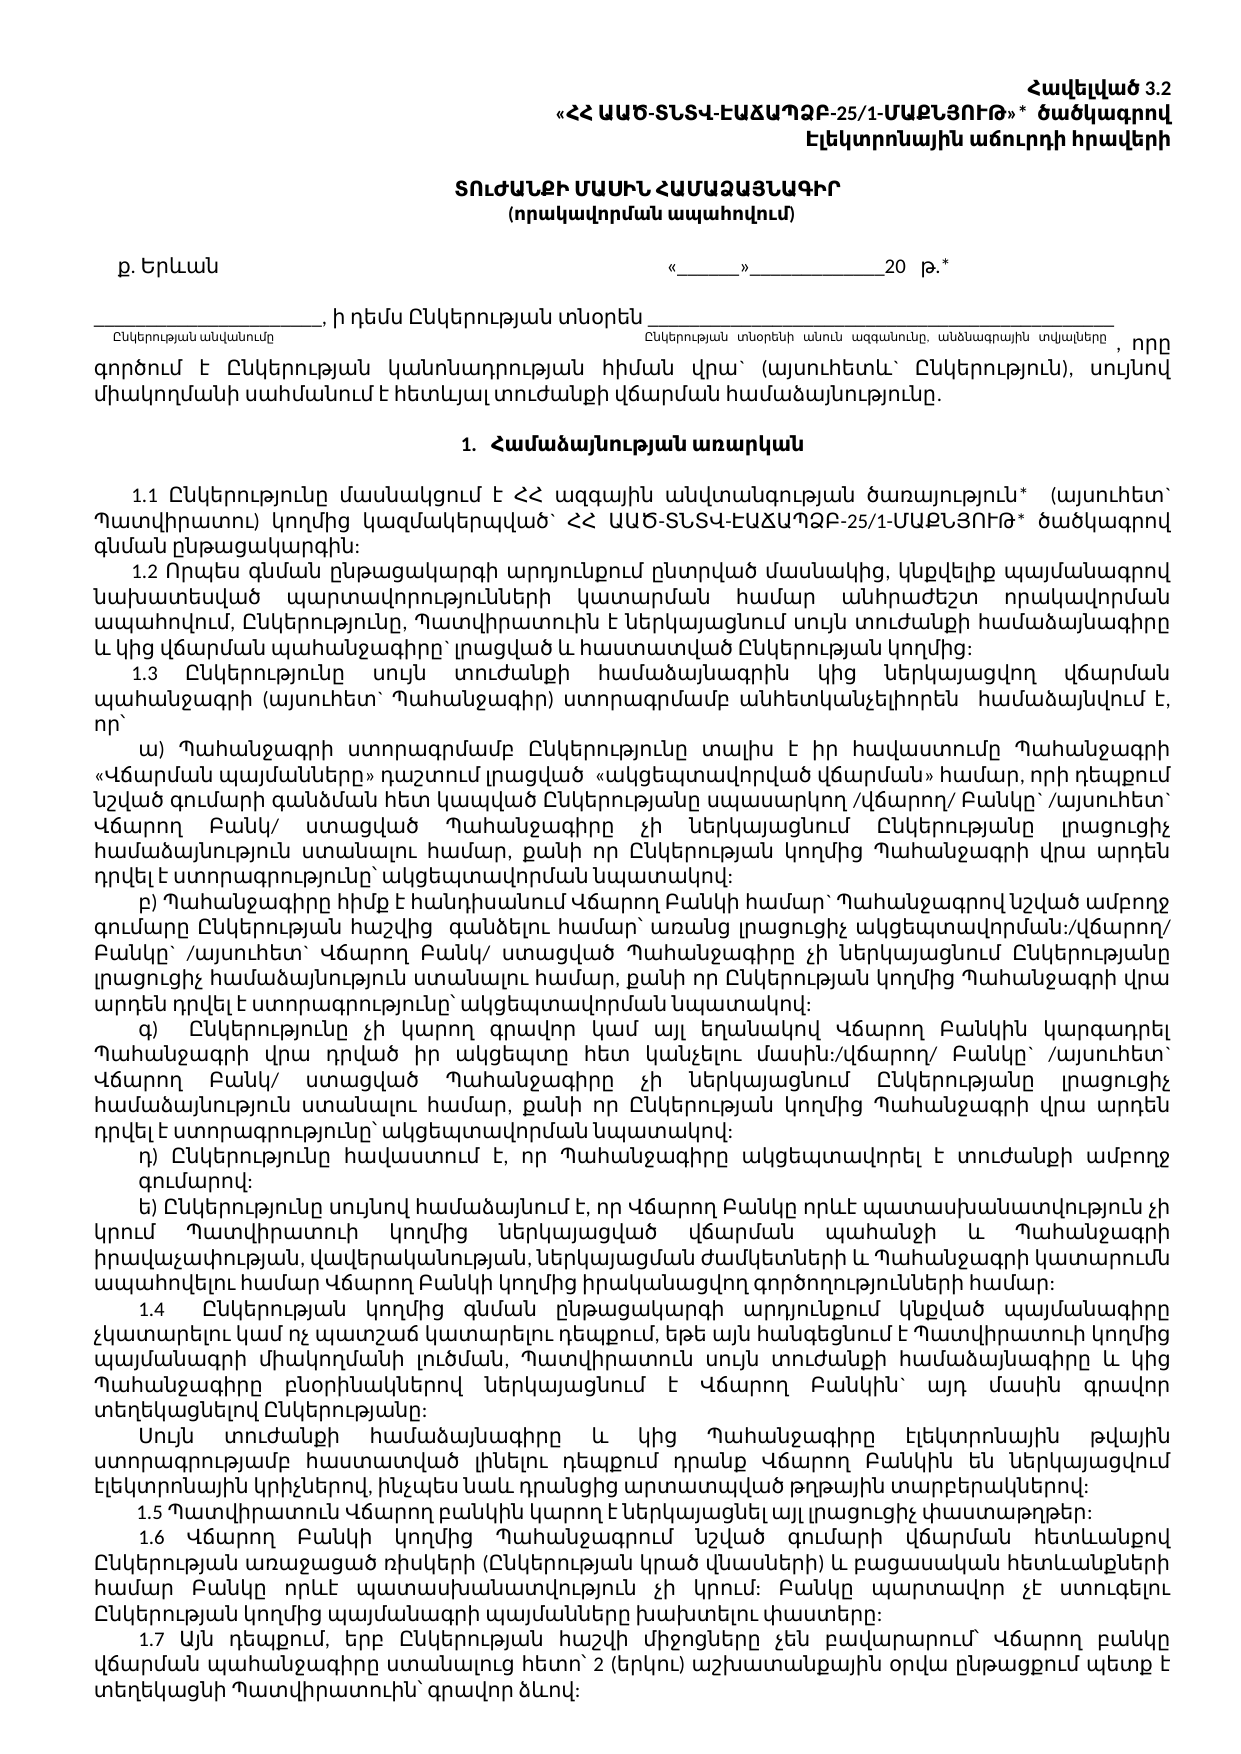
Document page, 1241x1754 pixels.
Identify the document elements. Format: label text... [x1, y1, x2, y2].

text Էլեկտրոնային աճուրդի հրավերի [94, 126, 1171, 151]
text ՏՈւԺԱՆՔԻ ՄԱՍԻՆ ՀԱՄԱՁԱՅՆԱԳԻՐ [94, 177, 1171, 202]
text 1.7 Այն դեպքում, երբ Ընկերության հաշվի միջոցները չեն բավարարում՝ Վճարող բանկը վճարման պահանջագիրը ստանալուց հետո՝ 2 (երկու) աշխատանքային օրվա ընթացքում պետք է տեղեկացնի Պատվիրատուին՝ գրավոր ձևով: [94, 1626, 1171, 1702]
text դ) Ընկերությունը հավաստում է, որ Պահանջագիրը ակցեպտավորել է տուժանքի ամբողջ գումարով: [138, 1143, 1171, 1194]
text 1.3 Ընկերությունը սույն տուժանքի համաձայնագրին կից ներկայացվող վճարման պահանջագրի (այսուհետ` Պահանջագիր) ստորագրմամբ անհետկանչելիորեն համաձայնվում է, որ՝ [94, 660, 1171, 737]
text ______________________, ի դեմս Ընկերության տնօրեն _____________________________________________ [94, 304, 1171, 330]
text 1.4 Ընկերության կողմից գնման ընթացակարգի արդյունքում կնքված պայմանագիրը չկատարելու կամ ոչ պատշաճ կատարելու դեպքում, եթե այն հանգեցնում է Պատվիրատուի կողմից պայմանագրի միակողմանի լուծման, Պատվիրատուն սույն տուժանքի համաձայնագիրը և կից Պահանջագիրը բնօրինակներով ներկայացնում է Վճարող Բանկին` այդ մասին գրավոր տեղեկացնելով Ընկերությանը: [94, 1296, 1171, 1423]
text 1.6 Վճարող Բանկի կողմից Պահանջագրում նշված գումարի վճարման հետևանքով Ընկերության առաջացած ռիսկերի (Ընկերության կրած վնասների) և բացասական հետևանքների համար Բանկը որևէ պատասխանատվություն չի կրում: Բանկը պարտավոր չէ ստուգելու Ընկերության կողմից պայմանագրի պայմանները խախտելու փաստերը: [94, 1524, 1171, 1626]
text Ընկերության անվանումը Ընկերության տնօրենի անուն ազգանունը, անձնագրային տվյալները , որը գործում է Ընկերության կանոնադրության հիման վրա` (այսուհետև` Ընկերություն), սույնով միակողմանի սահմանում է հետևյալ տուժանքի վճարման համաձայնությունը. [94, 330, 1171, 406]
text 1.5 Պատվիրատուն Վճարող բանկին կարող է ներկայացնել այլ լրացուցիչ փաստաթղթեր: [94, 1499, 1171, 1524]
text ե) Ընկերությունը սույնով համաձայնում է, որ Վճարող Բանկը որևէ պատասխանատվություն չի կրում Պատվիրատուի կողմից ներկայացված վճարման պահանջի և Պահանջագրի իրավաչափության, վավերականության, ներկայացման ժամկետների և Պահանջագրի կատարումն ապահովելու համար Վճարող Բանկի կողմից իրականացվող գործողությունների համար: [94, 1194, 1171, 1296]
text «ՀՀ ԱԱԾ-ՏՆՏՎ-ԷԱՃԱՊՁԲ-25/1-ՄԱՔՆՅՈՒԹ»* ծածկագրով [94, 100, 1171, 126]
text ք. Երևան «______»_____________20 թ.* [94, 254, 1171, 279]
text 1.1 Ընկերությունը մասնակցում է ՀՀ ազգային անվտանգության ծառայություն* (այսուհետ` Պատվիրատու) կողմից կազմակերպված` ՀՀ ԱԱԾ-ՏՆՏՎ-ԷԱՃԱՊՁԲ-25/1-ՄԱՔՆՅՈՒԹ* ծածկագրով գնման ընթացակարգին: [94, 482, 1171, 559]
text (որակավորման ապահովում) [94, 202, 1171, 225]
text Սույն տուժանքի համաձայնագիրը և կից Պահանջագիրը էլեկտրոնային թվային ստորագրությամբ հաստատված լինելու դեպքում դրանք Վճարող Բանկին են ներկայացվում էլեկտրոնային կրիչներով, ինչպես նաև դրանցից արտատպված թղթային տարբերակներով: [94, 1423, 1171, 1499]
text գ) Ընկերությունը չի կարող գրավոր կամ այլ եղանակով Վճարող Բանկին կարգադրել Պահանջագրի վրա դրված իր ակցեպտը հետ կանչելու մասին:/վճարող/ Բանկը` /այսուհետ` Վճարող Բանկ/ ստացված Պահանջագիրը չի ներկայացնում Ընկերությանը լրացուցիչ համաձայնություն ստանալու համար, քանի որ Ընկերության կողմից Պահանջագրի վրա արդեն դրվել է ստորագրությունը՝ ակցեպտավորման նպատակով: [94, 1016, 1171, 1143]
text 1.2 Որպես գնման ընթացակարգի արդյունքում ընտրված մասնակից, կնքվելիք պայմանագրով նախատեսված պարտավորությունների կատարման համար անհրաժեշտ որակավորման ապահովում, Ընկերությունը, Պատվիրատուին է ներկայացնում սույն տուժանքի համաձայնագիրը և կից վճարման պահանջագիրը` լրացված և հաստատված Ընկերության կողմից: [94, 559, 1171, 660]
text Հավելված 3.2 [94, 75, 1171, 100]
text 1. Համաձայնության առարկան [94, 432, 1171, 457]
text ա) Պահանջագրի ստորագրմամբ Ընկերությունը տալիս է իր հավաստումը Պահանջագրի «Վճարման պայմանները» դաշտում լրացված «ակցեպտավորված վճարման» համար, որի դեպքում նշված գումարի գանձման հետ կապված Ընկերությանը սպասարկող /վճարող/ Բանկը` /այսուհետ` Վճարող Բանկ/ ստացված Պահանջագիրը չի ներկայացնում Ընկերությանը լրացուցիչ համաձայնություն ստանալու համար, քանի որ Ընկերության կողմից Պահանջագրի վրա արդեն դրվել է ստորագրությունը՝ ակցեպտավորման նպատակով: [94, 737, 1171, 889]
text բ) Պահանջագիրը հիմք է հանդիսանում Վճարող Բանկի համար` Պահանջագրով նշված ամբողջ գումարը Ընկերության հաշվից գանձելու համար՝ առանց լրացուցիչ ակցեպտավորման:/վճարող/ Բանկը` /այսուհետ` Վճարող Բանկ/ ստացված Պահանջագիրը չի ներկայացնում Ընկերությանը լրացուցիչ համաձայնություն ստանալու համար, քանի որ Ընկերության կողմից Պահանջագրի վրա արդեն դրվել է ստորագրությունը՝ ակցեպտավորման նպատակով: [94, 889, 1171, 1016]
